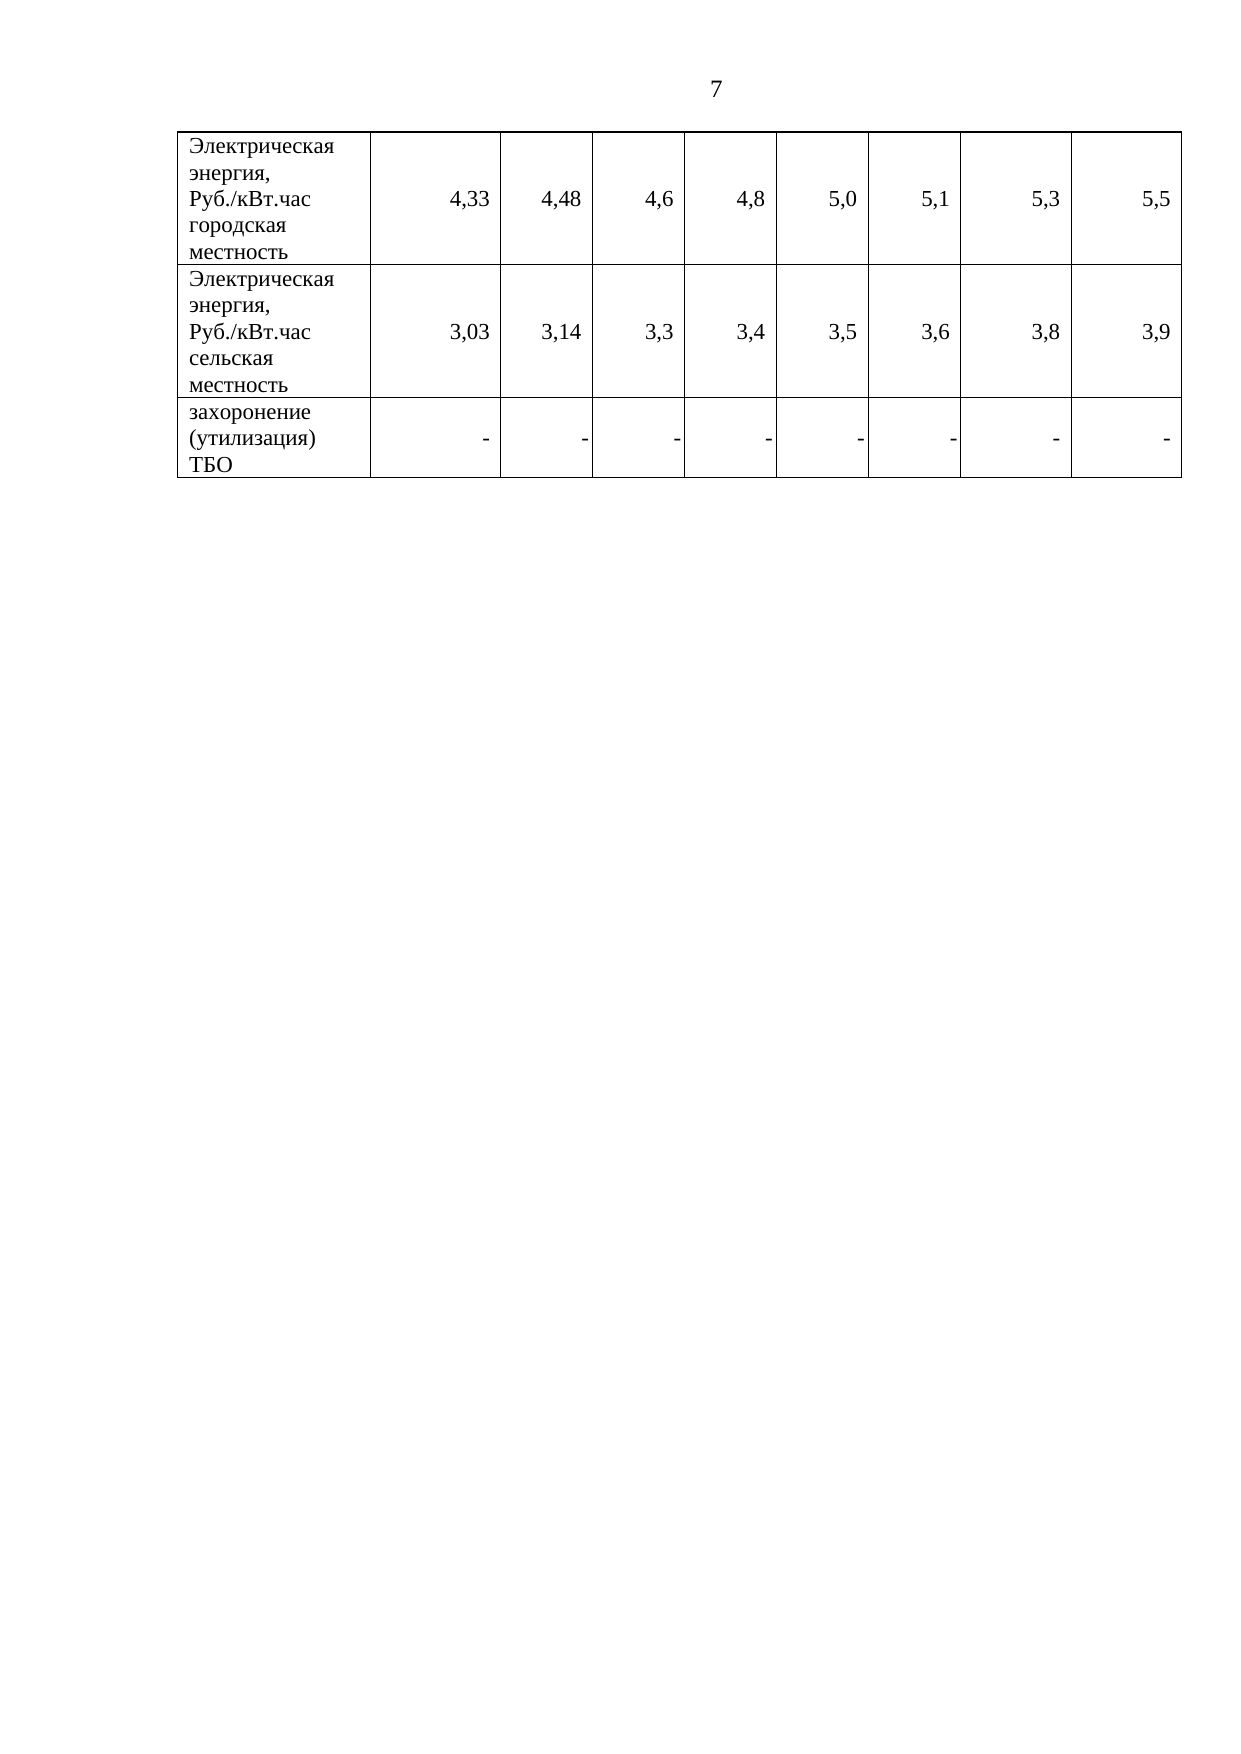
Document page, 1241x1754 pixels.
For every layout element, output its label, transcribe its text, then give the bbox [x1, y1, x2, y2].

table_cell - [777, 398, 868, 477]
table_cell - [869, 398, 960, 477]
table_cell 4,33 [371, 133, 500, 264]
table_cell - [1072, 398, 1181, 477]
table_cell 5,0 [777, 133, 868, 264]
table_cell 5,3 [961, 133, 1071, 264]
table_cell 3,9 [1072, 265, 1181, 397]
table_cell 3,5 [777, 265, 868, 397]
table_cell 3,4 [685, 265, 776, 397]
table_cell 4,6 [593, 133, 684, 264]
table_cell 5,1 [869, 133, 960, 264]
table_cell - [371, 398, 500, 477]
table_cell - [593, 398, 684, 477]
table_cell захоронение (утилизация) ТБО [178, 398, 370, 477]
table_cell 3,3 [593, 265, 684, 397]
table_cell 3,6 [869, 265, 960, 397]
table_cell - [685, 398, 776, 477]
table_cell 3,03 [371, 265, 500, 397]
table_cell 3,8 [961, 265, 1071, 397]
table_cell 4,8 [685, 133, 776, 264]
table_cell 3,14 [501, 265, 592, 397]
table_cell 4,48 [501, 133, 592, 264]
table_cell - [961, 398, 1071, 477]
table_cell Электрическая энергия, Руб./кВт.час сельская местность [178, 265, 370, 397]
table_cell 5,5 [1072, 133, 1181, 264]
table_cell - [501, 398, 592, 477]
table_cell Электрическая энергия, Руб./кВт.час городская местность [178, 133, 370, 264]
